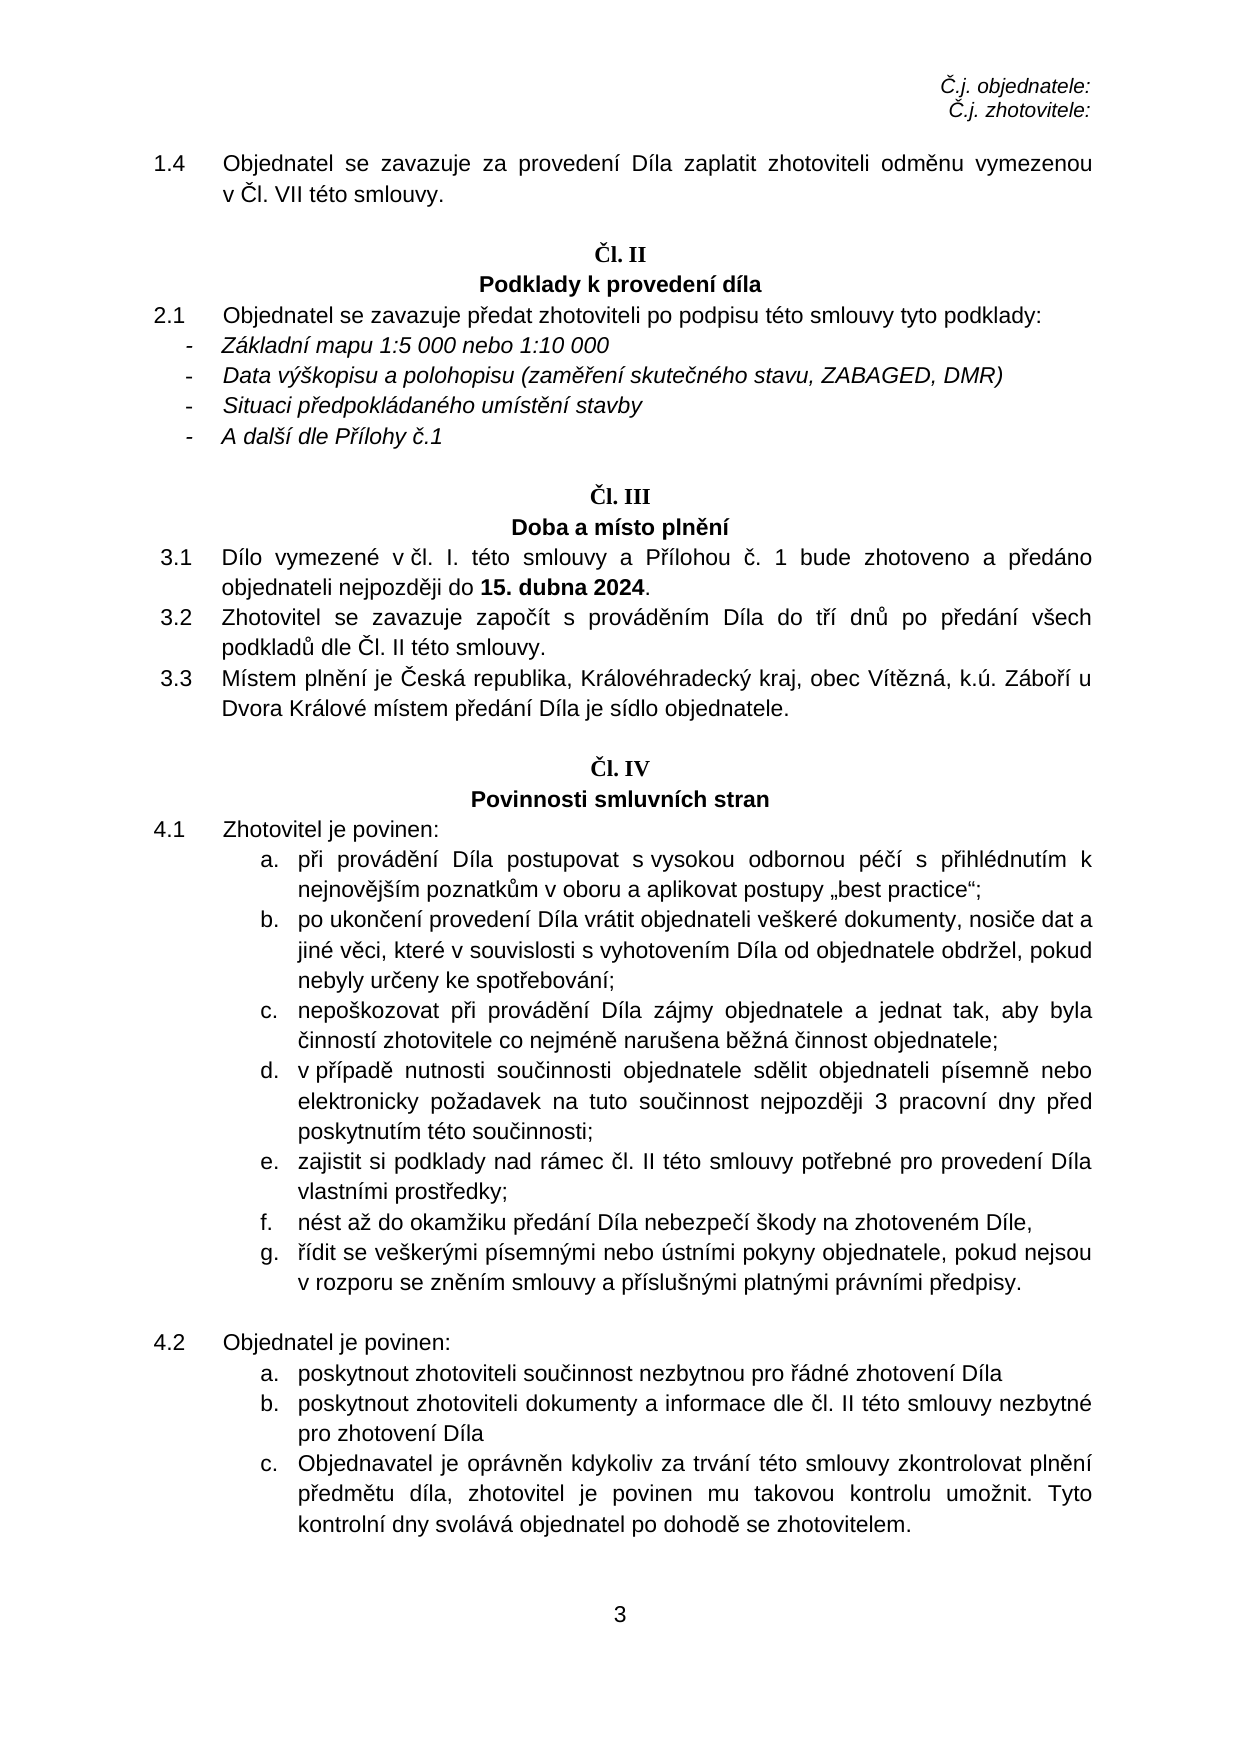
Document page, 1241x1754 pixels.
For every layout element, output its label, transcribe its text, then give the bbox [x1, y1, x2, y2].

list nést až do okamžiku předání Díla nebezpečí škody na zhotoveném Díle, [260, 1208, 1093, 1235]
list v případě nutnosti součinnosti objednatele sdělit objednateli písemně nebo elektronicky požadavek na tuto součinnost nejpozději 3 pracovní dny před poskytnutím této součinnosti; [260, 1057, 1093, 1144]
list Objednatel je povinen: [185, 1329, 1093, 1356]
list Objednavatel je oprávněn kdykoliv za trvání této smlouvy zkontrolovat plnění předmětu díla, zhotovitel je povinen mu takovou kontrolu umožnit. Tyto kontrolní dny svolává objednatel po dohodě se zhotovitelem. [260, 1450, 1093, 1537]
list poskytnout zhotoviteli dokumenty a informace dle čl. II této smlouvy nezbytné pro zhotovení Díla [260, 1390, 1093, 1446]
list Objednatel se zavazuje za provedení Díla zaplatit zhotoviteli odměnu vymezenou v Čl. VII této smlouvy. [185, 150, 1093, 207]
list Data výškopisu a polohopisu (zaměření skutečného stavu, ZABAGED, DMR) [185, 362, 1093, 388]
list po ukončení provedení Díla vrátit objednateli veškeré dokumenty, nosiče dat a jiné věci, které v souvislosti s vyhotovením Díla od objednatele obdržel, pokud nebyly určeny ke spotřebování; [260, 906, 1093, 993]
text - Základní mapu 1:5 000 nebo 1:10 000 [185, 332, 1093, 358]
text Podklady k provedení díla [148, 271, 1093, 298]
list Zhotovitel je povinen: [185, 816, 1093, 842]
list Místem plnění je Česká republika, Královéhradecký kraj, obec Vítězná, k.ú. Záboří u Dvora Králové místem předání Díla je sídlo objednatele. [192, 664, 1093, 721]
list Objednatel se zavazuje předat zhotoviteli po podpisu této smlouvy tyto podklady: [185, 302, 1093, 328]
list Povinnosti smluvních stran [148, 755, 1093, 812]
list Dílo vymezené v čl. I. této smlouvy a Přílohou č. 1 bude zhotoveno a předáno objednateli nejpozději do 15. dubna 2024. [192, 544, 1093, 600]
list řídit se veškerými písemnými nebo ústními pokyny objednatele, pokud nejsou v rozporu se zněním smlouvy a příslušnými platnými právními předpisy. [260, 1239, 1093, 1295]
list nepoškozovat při provádění Díla zájmy objednatele a jednat tak, aby byla činností zhotovitele co nejméně narušena běžná činnost objednatele; [260, 997, 1093, 1053]
list při provádění Díla postupovat s vysokou odbornou péčí s přihlédnutím k nejnovějším poznatkům v oboru a aplikovat postupy „best practice“; [260, 846, 1093, 902]
list Zhotovitel se zavazuje započít s prováděním Díla do tří dnů po předání všech podkladů dle Čl. II této smlouvy. [192, 604, 1093, 661]
text - A další dle Přílohy č.1 [185, 423, 1093, 449]
list Situaci předpokládaného umístění stavby [185, 392, 1093, 419]
list Doba a místo plnění [148, 483, 1093, 540]
list poskytnout zhotoviteli součinnost nezbytnou pro řádné zhotovení Díla [260, 1359, 1093, 1386]
list zajistit si podklady nad rámec čl. II této smlouvy potřebné pro provedení Díla vlastními prostředky; [260, 1148, 1093, 1204]
